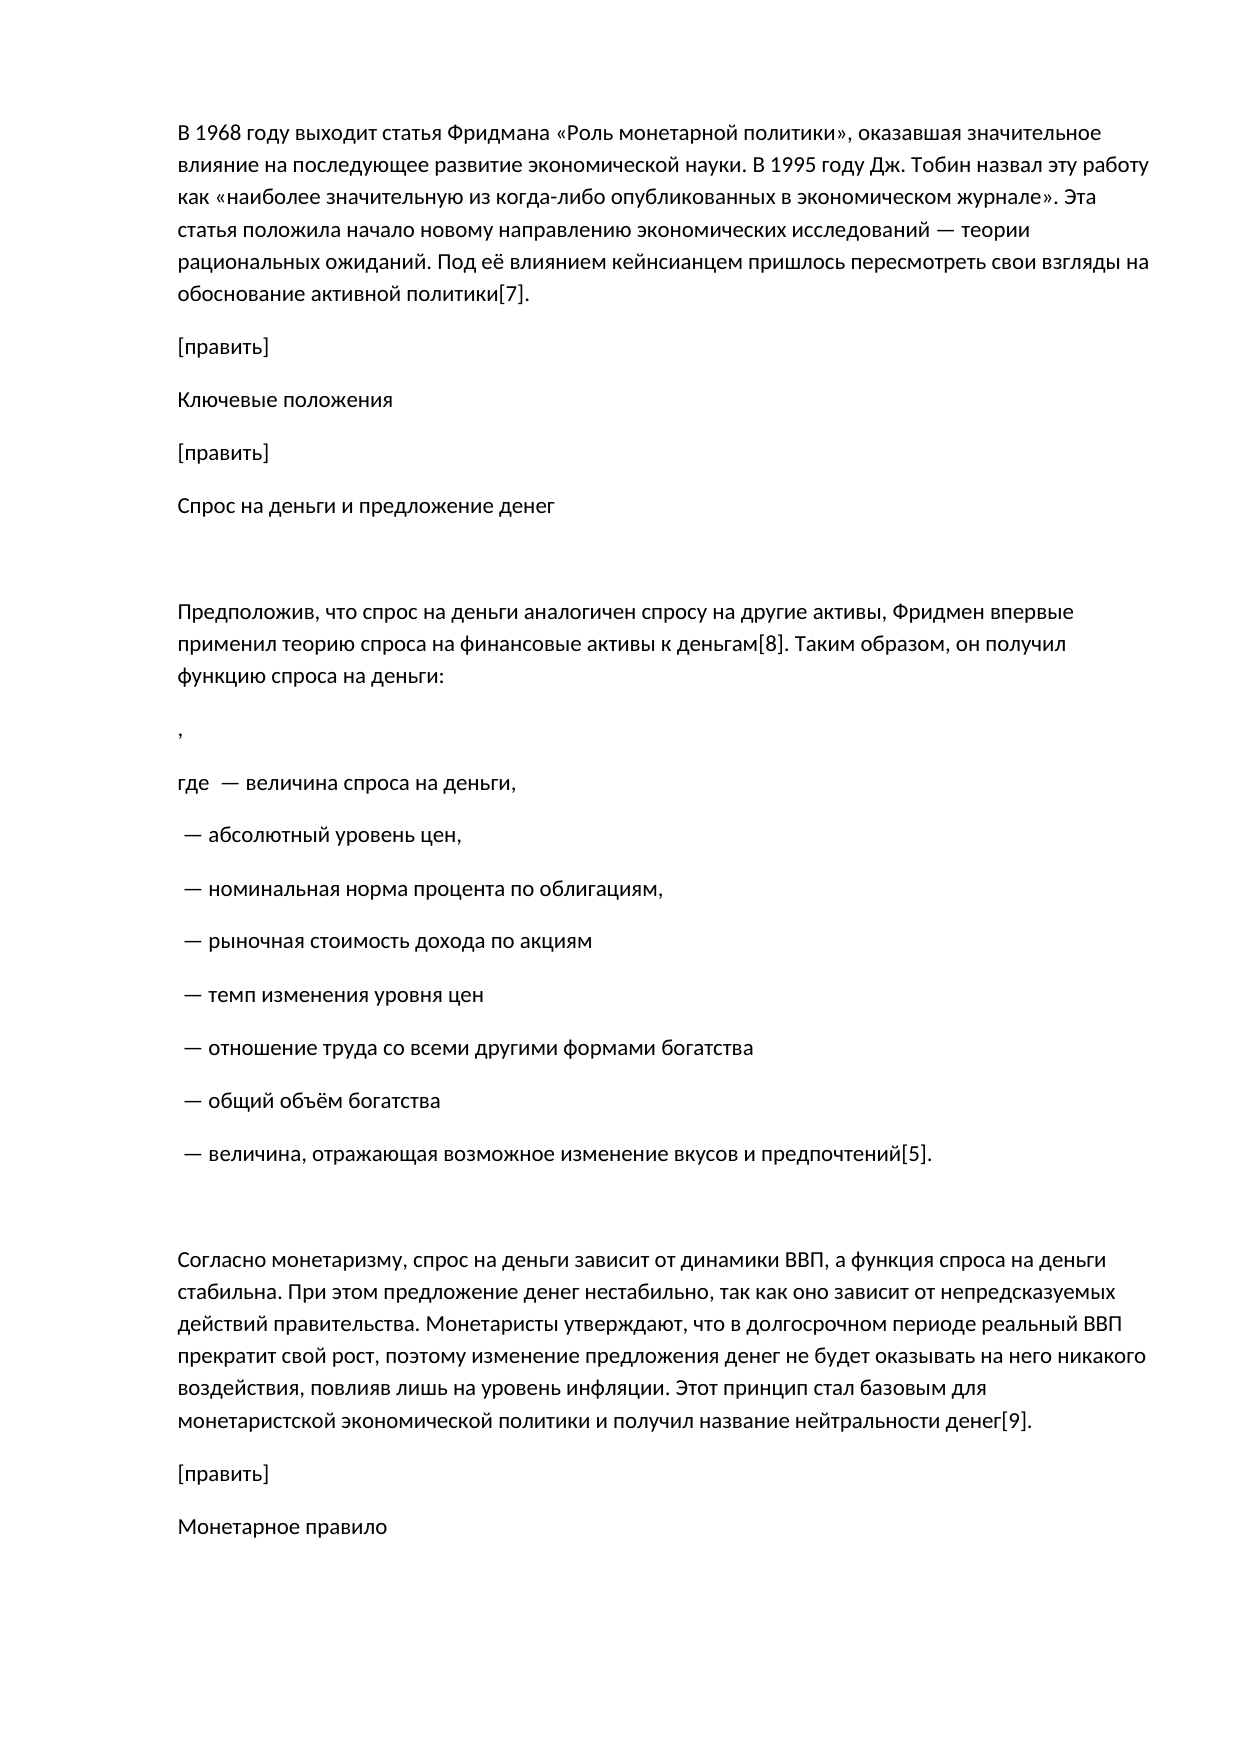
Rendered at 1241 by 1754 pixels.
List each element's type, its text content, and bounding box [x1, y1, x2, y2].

text где — величина спроса на деньги, [177, 768, 1152, 796]
text — отношение труда со всеми другими формами богатства [177, 1033, 1152, 1061]
text — общий объём богатства [177, 1086, 1152, 1114]
text Ключевые положения [177, 385, 1152, 413]
text [править] [177, 1459, 1152, 1487]
text — рыночная стоимость дохода по акциям [177, 927, 1152, 955]
text — абсолютный уровень цен, [177, 821, 1152, 849]
text [править] [177, 332, 1152, 360]
text — номинальная норма процента по облигациям, [177, 874, 1152, 902]
text Монетарное правило [177, 1512, 1152, 1540]
text [править] [177, 438, 1152, 466]
text В 1968 году выходит статья Фридмана «Роль монетарной политики», оказавшая значительное влияние на последующее развитие экономической науки. В 1995 году Дж. Тобин назвал эту работу как «наиболее значительную из когда-либо опубликованных в экономическом журнале». Эта статья положила начало новому направлению экономических исследований — теории рациональных ожиданий. Под её влиянием кейнсианцем пришлось пересмотреть свои взгляды на обоснование активной политики[7]. [177, 118, 1152, 307]
text Предположив, что спрос на деньги аналогичен спросу на другие активы, Фридмен впервые применил теорию спроса на финансовые активы к деньгам[8]. Таким образом, он получил функцию спроса на деньги: [177, 597, 1152, 689]
text — величина, отражающая возможное изменение вкусов и предпочтений[5]. [177, 1139, 1152, 1167]
text , [177, 714, 1152, 743]
text — темп изменения уровня цен [177, 980, 1152, 1008]
text Спрос на деньги и предложение денег [177, 491, 1152, 519]
text Согласно монетаризму, спрос на деньги зависит от динамики ВВП, а функция спроса на деньги стабильна. При этом предложение денег нестабильно, так как оно зависит от непредсказуемых действий правительства. Монетаристы утверждают, что в долгосрочном периоде реальный ВВП прекратит свой рост, поэтому изменение предложения денег не будет оказывать на него никакого воздействия, повлияв лишь на уровень инфляции. Этот принцип стал базовым для монетаристской экономической политики и получил название нейтральности денег[9]. [177, 1245, 1152, 1434]
